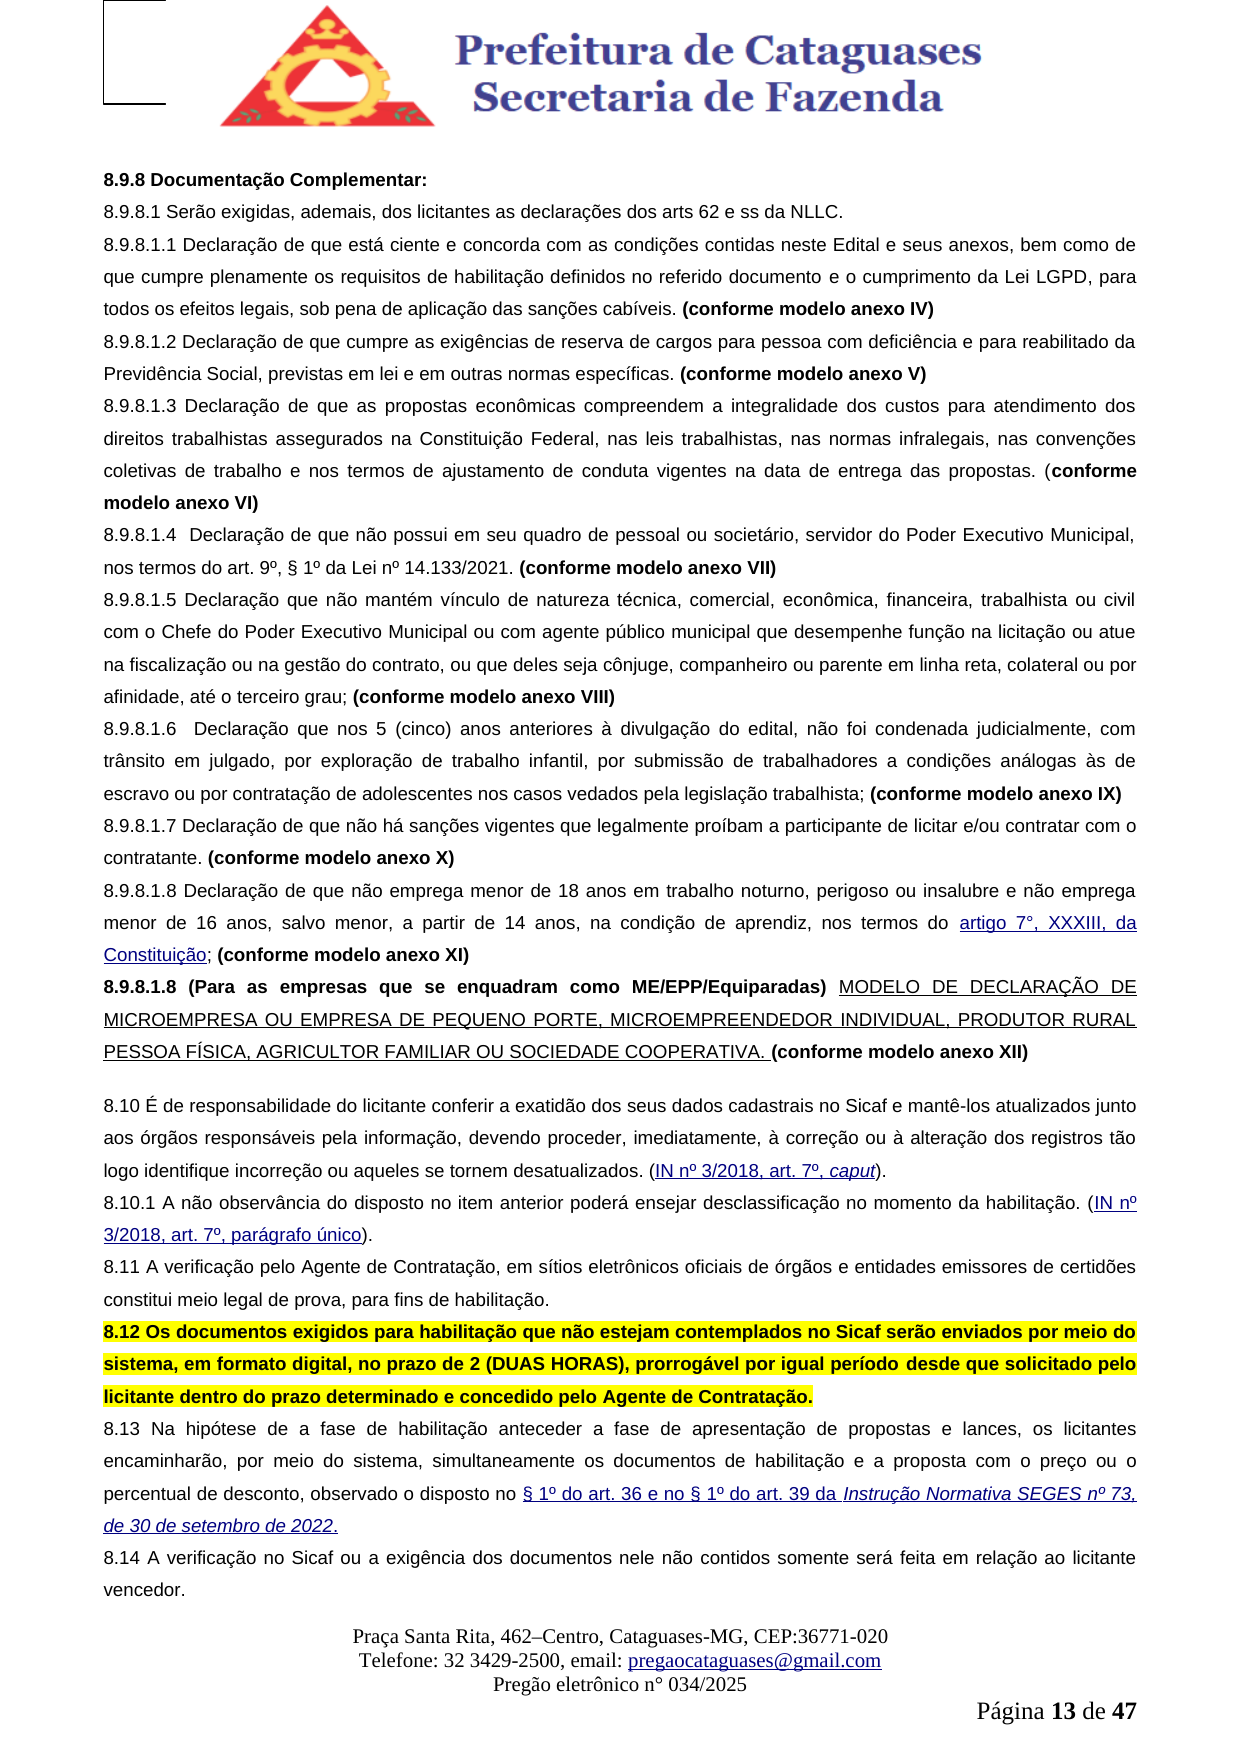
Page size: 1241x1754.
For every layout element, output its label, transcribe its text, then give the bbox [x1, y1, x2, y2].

text 8.9.8.1.8 (Para as empresas que se enquadram como ME/EPP/Equiparadas) MODELO DE DECLARAÇÃO DE MICROEMPRESA OU EMPRESA DE PEQUENO PORTE, MICROEMPREENDEDOR INDIVIDUAL, PRODUTOR RURAL PESSOA FÍSICA, AGRICULTOR FAMILIAR OU SOCIEDADE COOPERATIVA. (conforme modelo anexo XII) [103, 1030, 1137, 1062]
list 8.9.8.1.8 Declaração de que não emprega menor de 18 anos em trabalho noturno, perigoso ou insalubre e não emprega menor de 16 anos, salvo menor, a partir de 14 anos, na condição de aprendiz, nos termos do artigo 7°, XXXIII, da Constituição; (conforme modelo anexo XI) [103, 879, 1137, 966]
text 8.9.8.1 Serão exigidas, ademais, dos licitantes as declarações dos arts 62 e ss da NLLC. [103, 201, 1137, 223]
list 8.12 Os documentos exigidos para habilitação que não estejam contemplados no Sicaf serão enviados por meio do sistema, em formato digital, no prazo de 2 (DUAS HORAS), prorrogável por igual período desde que solicitado pelo licitante dentro do prazo determinado e concedido pelo Agente de Contratação. [103, 1375, 1137, 1407]
picture [165, 0, 1075, 148]
list 8.9.8.1.4 Declaração de que não possui em seu quadro de pessoal ou societário, servidor do Poder Executivo Municipal, nos termos do art. 9º, § 1º da Lei nº 14.133/2021. (conforme modelo anexo VII) [103, 524, 1137, 578]
list 8.14 A verificação no Sicaf ou a exigência dos documentos nele não contidos somente será feita em relação ao licitante vencedor. [103, 1547, 1137, 1601]
list 8.9.8.1.5 Declaração que não mantém vínculo de natureza técnica, comercial, econômica, financeira, trabalhista ou civil com o Chefe do Poder Executivo Municipal ou com agente público municipal que desempenhe função na licitação ou atue na fiscalização ou na gestão do contrato, ou que deles seja cônjuge, companheiro ou parente em linha reta, colateral ou por afinidade, até o terceiro grau; (conforme modelo anexo VIII) [103, 589, 1137, 707]
list 8.13 Na hipótese de a fase de habilitação anteceder a fase de apresentação de propostas e lances, os licitantes encaminharão, por meio do sistema, simultaneamente os documentos de habilitação e a proposta com o preço ou o percentual de desconto, observado o disposto no § 1º do art. 36 e no § 1º do art. 39 da Instrução Normativa SEGES nº 73, de 30 de setembro de 2022. [103, 1418, 1137, 1536]
text 8.9.8.1.8 (Para as empresas que se enquadram como ME/EPP/Equiparadas) MODELO DE DECLARAÇÃO DE MICROEMPRESA OU EMPRESA DE PEQUENO PORTE, MICROEMPREENDEDOR INDIVIDUAL, PRODUTOR RURAL PESSOA FÍSICA, AGRICULTOR FAMILIAR OU SOCIEDADE COOPERATIVA. (conforme modelo anexo XII) [103, 976, 1137, 1009]
list 8.9.8.1.6 Declaração que nos 5 (cinco) anos anteriores à divulgação do edital, não foi condenada judicialmente, com trânsito em julgado, por exploração de trabalho infantil, por submissão de trabalhadores a condições análogas às de escravo ou por contratação de adolescentes nos casos vedados pela legislação trabalhista; (conforme modelo anexo IX) [103, 718, 1137, 804]
list 8.9.8 Documentação Complementar: [103, 169, 1137, 191]
list 8.9.8.1.7 Declaração de que não há sanções vigentes que legalmente proíbam a participante de licitar e/ou contratar com o contratante. (conforme modelo anexo X) [103, 815, 1137, 869]
list 8.11 A verificação pelo Agente de Contratação, em sítios eletrônicos oficiais de órgãos e entidades emissores de certidões constitui meio legal de prova, para fins de habilitação. [103, 1256, 1137, 1310]
list 8.10 É de responsabilidade do licitante conferir a exatidão dos seus dados cadastrais no Sicaf e mantê-los atualizados junto aos órgãos responsáveis pela informação, devendo proceder, imediatamente, à correção ou à alteração dos registros tão logo identifique incorreção ou aqueles se tornem desatualizados. (IN nº 3/2018, art. 7º, caput). [103, 1095, 1137, 1181]
list 8.9.8.1.1 Declaração de que está ciente e concorda com as condições contidas neste Edital e seus anexos, bem como de que cumpre plenamente os requisitos de habilitação definidos no referido documento e o cumprimento da Lei LGPD, para todos os efeitos legais, sob pena de aplicação das sanções cabíveis. (conforme modelo anexo IV) [103, 234, 1137, 320]
list 8.9.8.1.3 Declaração de que as propostas econômicas compreendem a integralidade dos custos para atendimento dos direitos trabalhistas assegurados na Constituição Federal, nas leis trabalhistas, nas normas infralegais, nas convenções coletivas de trabalho e nos termos de ajustamento de conduta vigentes na data de entrega das propostas. (conforme modelo anexo VI) [103, 395, 1137, 513]
list 8.9.8.1.2 Declaração de que cumpre as exigências de reserva de cargos para pessoa com deficiência e para reabilitado da Previdência Social, previstas em lei e em outras normas específicas. (conforme modelo anexo V) [103, 331, 1137, 384]
list 8.10.1 A não observância do disposto no item anterior poderá ensejar desclassificação no momento da habilitação. (IN nº 3/2018, art. 7º, parágrafo único). [103, 1192, 1137, 1246]
